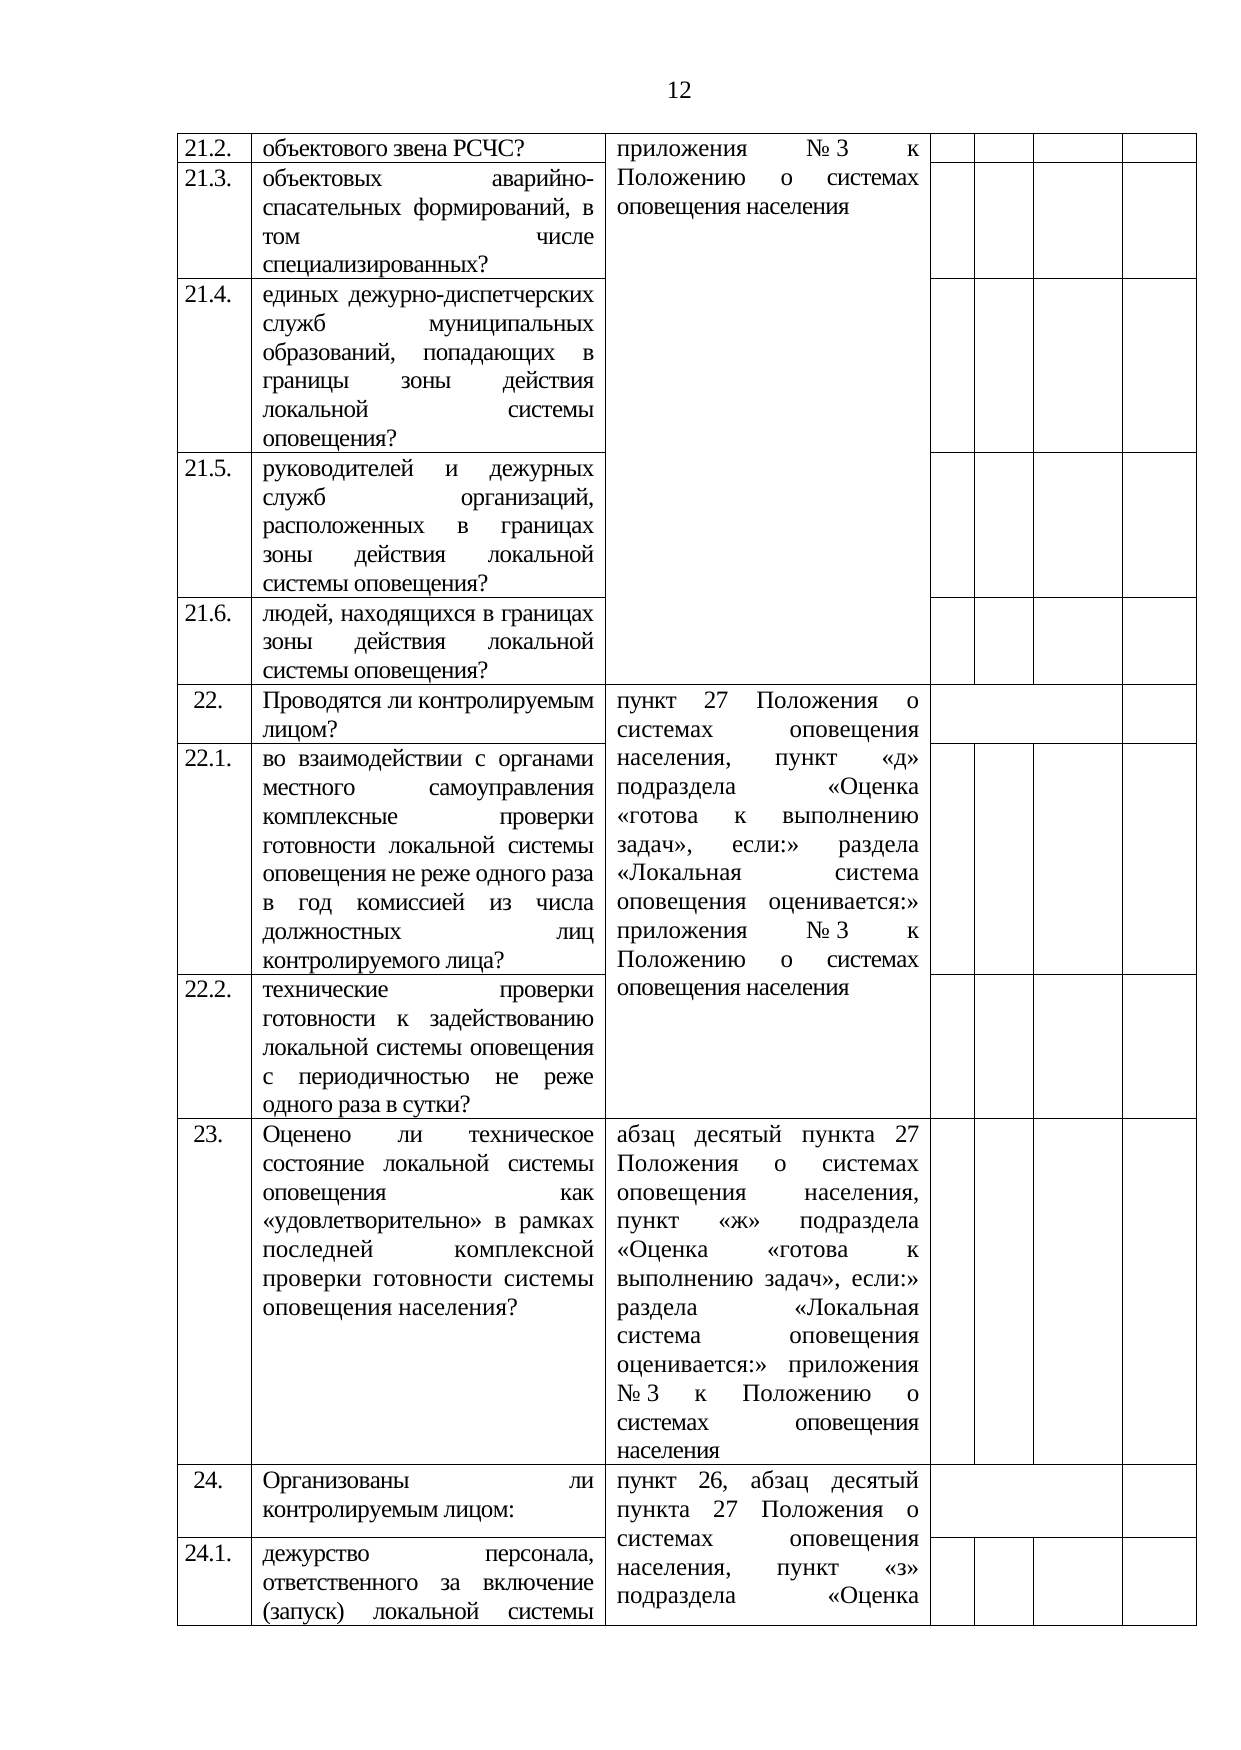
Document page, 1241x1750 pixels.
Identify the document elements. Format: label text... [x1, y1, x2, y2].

table_cell 21.3. [178, 163, 251, 278]
table_cell [975, 744, 1033, 973]
table_cell руководителей и дежурных служб организаций, расположенных в границах зоны действия локальной системы оповещения? [252, 453, 605, 597]
table_cell [931, 1465, 1122, 1537]
table_cell 24.1. [178, 1538, 251, 1624]
table_cell [1034, 134, 1122, 162]
table_cell [975, 163, 1033, 278]
table_cell пункт 26, абзац десятый пункта 27 Положения о системах оповещения населения, пункт «з» подраздела «Оценка «готова к выполнению задач», если:» раздела «Локальная система оповещения оценивается:» приложения № 3 к Положению о системах оповещения населения [606, 1465, 930, 1624]
table_cell 21.4. [178, 279, 251, 452]
table_cell абзац десятый пункта 27 Положения о системах оповещения населения, пункт «ж» подраздела «Оценка «готова к выполнению задач», если:» раздела «Локальная система оповещения оценивается:» приложения № 3 к Положению о системах оповещения населения [606, 1119, 930, 1464]
table_cell 21.6. [178, 598, 251, 684]
table_cell Проводятся ли контролируемым лицом? [252, 685, 605, 742]
table_cell [1034, 744, 1122, 973]
table_cell [1123, 1538, 1196, 1624]
table_cell [1034, 163, 1122, 278]
table_cell [975, 134, 1033, 162]
table_cell 22.2. [178, 975, 251, 1118]
table_cell [1034, 975, 1122, 1118]
table_cell 22.1. [178, 744, 251, 973]
table_cell [1034, 598, 1122, 684]
table_cell [1034, 1119, 1122, 1464]
table_cell [1034, 279, 1122, 452]
table_cell [1123, 975, 1196, 1118]
table_cell [931, 279, 974, 452]
table_cell 21.2. [178, 134, 251, 162]
table_cell [931, 685, 1122, 742]
table_cell [931, 975, 974, 1118]
table_cell [1123, 163, 1196, 278]
table_cell Оценено ли техническое состояние локальной системы оповещения как «удовлетворительно» в рамках последней комплексной проверки готовности системы оповещения населения? [252, 1119, 605, 1464]
table_cell пункт 27 Положения о системах оповещения населения, пункт «д» подраздела «Оценка «готова к выполнению задач», если:» раздела «Локальная система оповещения оценивается:» приложения № 3 к Положению о системах оповещения населения [606, 685, 930, 1118]
table_cell людей, находящихся в границах зоны действия локальной системы оповещения? [252, 598, 605, 684]
table_cell [931, 1538, 974, 1624]
table_cell [931, 134, 974, 162]
table_cell объектового звена РСЧС? [252, 134, 605, 162]
table_cell [1123, 453, 1196, 597]
table_cell [1123, 1119, 1196, 1464]
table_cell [252, 1538, 605, 1624]
table_cell [975, 975, 1033, 1118]
table_cell [1123, 598, 1196, 684]
table_cell [1123, 744, 1196, 973]
table_cell [975, 598, 1033, 684]
table_cell [975, 453, 1033, 597]
table_cell [1123, 1465, 1196, 1537]
table_cell [931, 163, 974, 278]
table_cell [975, 1119, 1033, 1464]
table_cell [931, 1119, 974, 1464]
table_cell [1123, 134, 1196, 162]
table_cell 22. [178, 685, 251, 742]
table_cell [931, 744, 974, 973]
table_cell 23. [178, 1119, 251, 1464]
table_cell [1034, 453, 1122, 597]
table_cell [1123, 685, 1196, 742]
table_cell во взаимодействии с органами местного самоуправления комплексные проверки готовности локальной системы оповещения не реже одного раза в год комиссией из числа должностных лиц контролируемого лица? [252, 744, 605, 973]
table_cell [931, 453, 974, 597]
table_cell [931, 598, 974, 684]
table_cell технические проверки готовности к задействованию локальной системы оповещения с периодичностью не реже одного раза в сутки? [252, 975, 605, 1118]
table_cell единых дежурно-диспетчерских служб муниципальных образований, попадающих в границы зоны действия локальной системы оповещения? [252, 279, 605, 452]
table_cell [975, 1538, 1033, 1624]
table_cell [1123, 279, 1196, 452]
table_cell Организованы ли контролируемым лицом: [252, 1465, 605, 1537]
table_cell [1034, 1538, 1122, 1624]
table_cell [975, 279, 1033, 452]
table_cell 21.5. [178, 453, 251, 597]
table_cell объектовых аварийно-спасательных формирований, в том числе специализированных? [252, 163, 605, 278]
table_cell 24. [178, 1465, 251, 1537]
